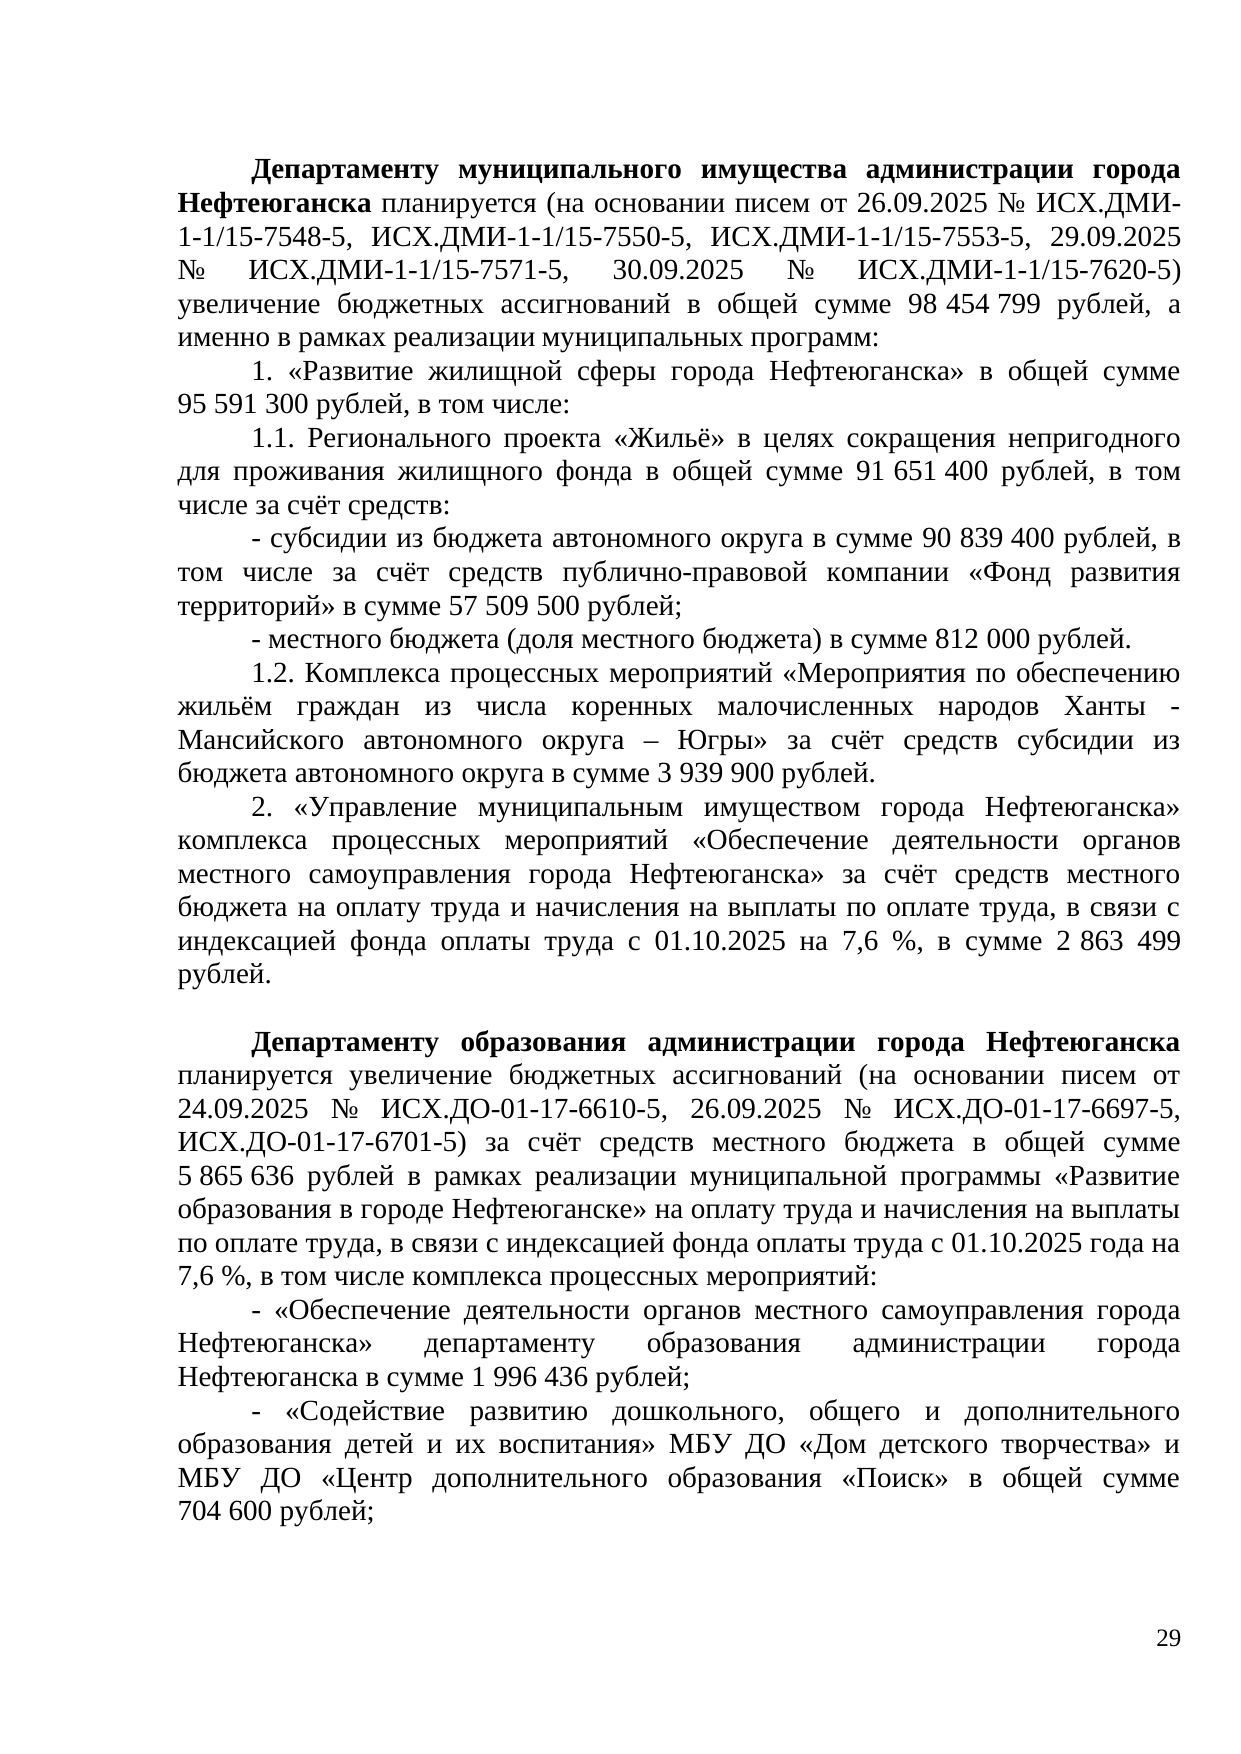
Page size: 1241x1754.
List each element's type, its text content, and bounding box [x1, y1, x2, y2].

text 1.1. Регионального проекта «Жильё» в целях сокращения непригодного для проживания жилищного фонда в общей сумме 91 651 400 рублей, в том числе за счёт средств: [177, 420, 1181, 521]
text - субсидии из бюджета автономного округа в сумме 90 839 400 рублей, в том числе за счёт средств публично-правовой компании «Фонд развития территорий» в сумме 57 509 500 рублей; [177, 521, 1181, 621]
text 1.2. Комплекса процессных мероприятий «Мероприятия по обеспечению жильём граждан из числа коренных малочисленных народов Ханты - Мансийского автономного округа – Югры» за счёт средств субсидии из бюджета автономного округа в сумме 3 939 900 рублей. [177, 655, 1181, 789]
text Департаменту образования администрации города Нефтеюганска планируется увеличение бюджетных ассигнований (на основании писем от 24.09.2025 № ИСХ.ДО-01-17-6610-5, 26.09.2025 № ИСХ.ДО-01-17-6697-5, ИСХ.ДО-01-17-6701-5) за счёт средств местного бюджета в общей сумме 5 865 636 рублей в рамках реализации муниципальной программы «Развитие образования в городе Нефтеюганске» на оплату труда и начисления на выплаты по оплате труда, в связи с индексацией фонда оплаты труда с 01.10.2025 года на 7,6 %, в том числе комплекса процессных мероприятий: [177, 1024, 1181, 1292]
text - «Содействие развитию дошкольного, общего и дополнительного образования детей и их воспитания» МБУ ДО «Дом детского творчества» и МБУ ДО «Центр дополнительного образования «Поиск» в общей сумме 704 600 рублей; [177, 1393, 1181, 1527]
text 1. «Развитие жилищной сферы города Нефтеюганска» в общей сумме 95 591 300 рублей, в том числе: [177, 353, 1181, 420]
text Департаменту муниципального имущества администрации города Нефтеюганска планируется (на основании писем от 26.09.2025 № ИСХ.ДМИ-1-1/15-7548-5, ИСХ.ДМИ-1-1/15-7550-5, ИСХ.ДМИ-1-1/15-7553-5, 29.09.2025 № ИСХ.ДМИ-1-1/15-7571-5, 30.09.2025 № ИСХ.ДМИ-1-1/15-7620-5) увеличение бюджетных ассигнований в общей сумме 98 454 799 рублей, а именно в рамках реализации муниципальных программ: [177, 152, 1181, 353]
text - «Обеспечение деятельности органов местного самоуправления города Нефтеюганска» департаменту образования администрации города Нефтеюганска в сумме 1 996 436 рублей; [177, 1292, 1181, 1393]
text 2. «Управление муниципальным имуществом города Нефтеюганска» комплекса процессных мероприятий «Обеспечение деятельности органов местного самоуправления города Нефтеюганска» за счёт средств местного бюджета на оплату труда и начисления на выплаты по оплате труда, в связи с индексацией фонда оплаты труда с 01.10.2025 на 7,6 %, в сумме 2 863 499 рублей. [177, 789, 1181, 990]
text - местного бюджета (доля местного бюджета) в сумме 812 000 рублей. [177, 621, 1181, 655]
